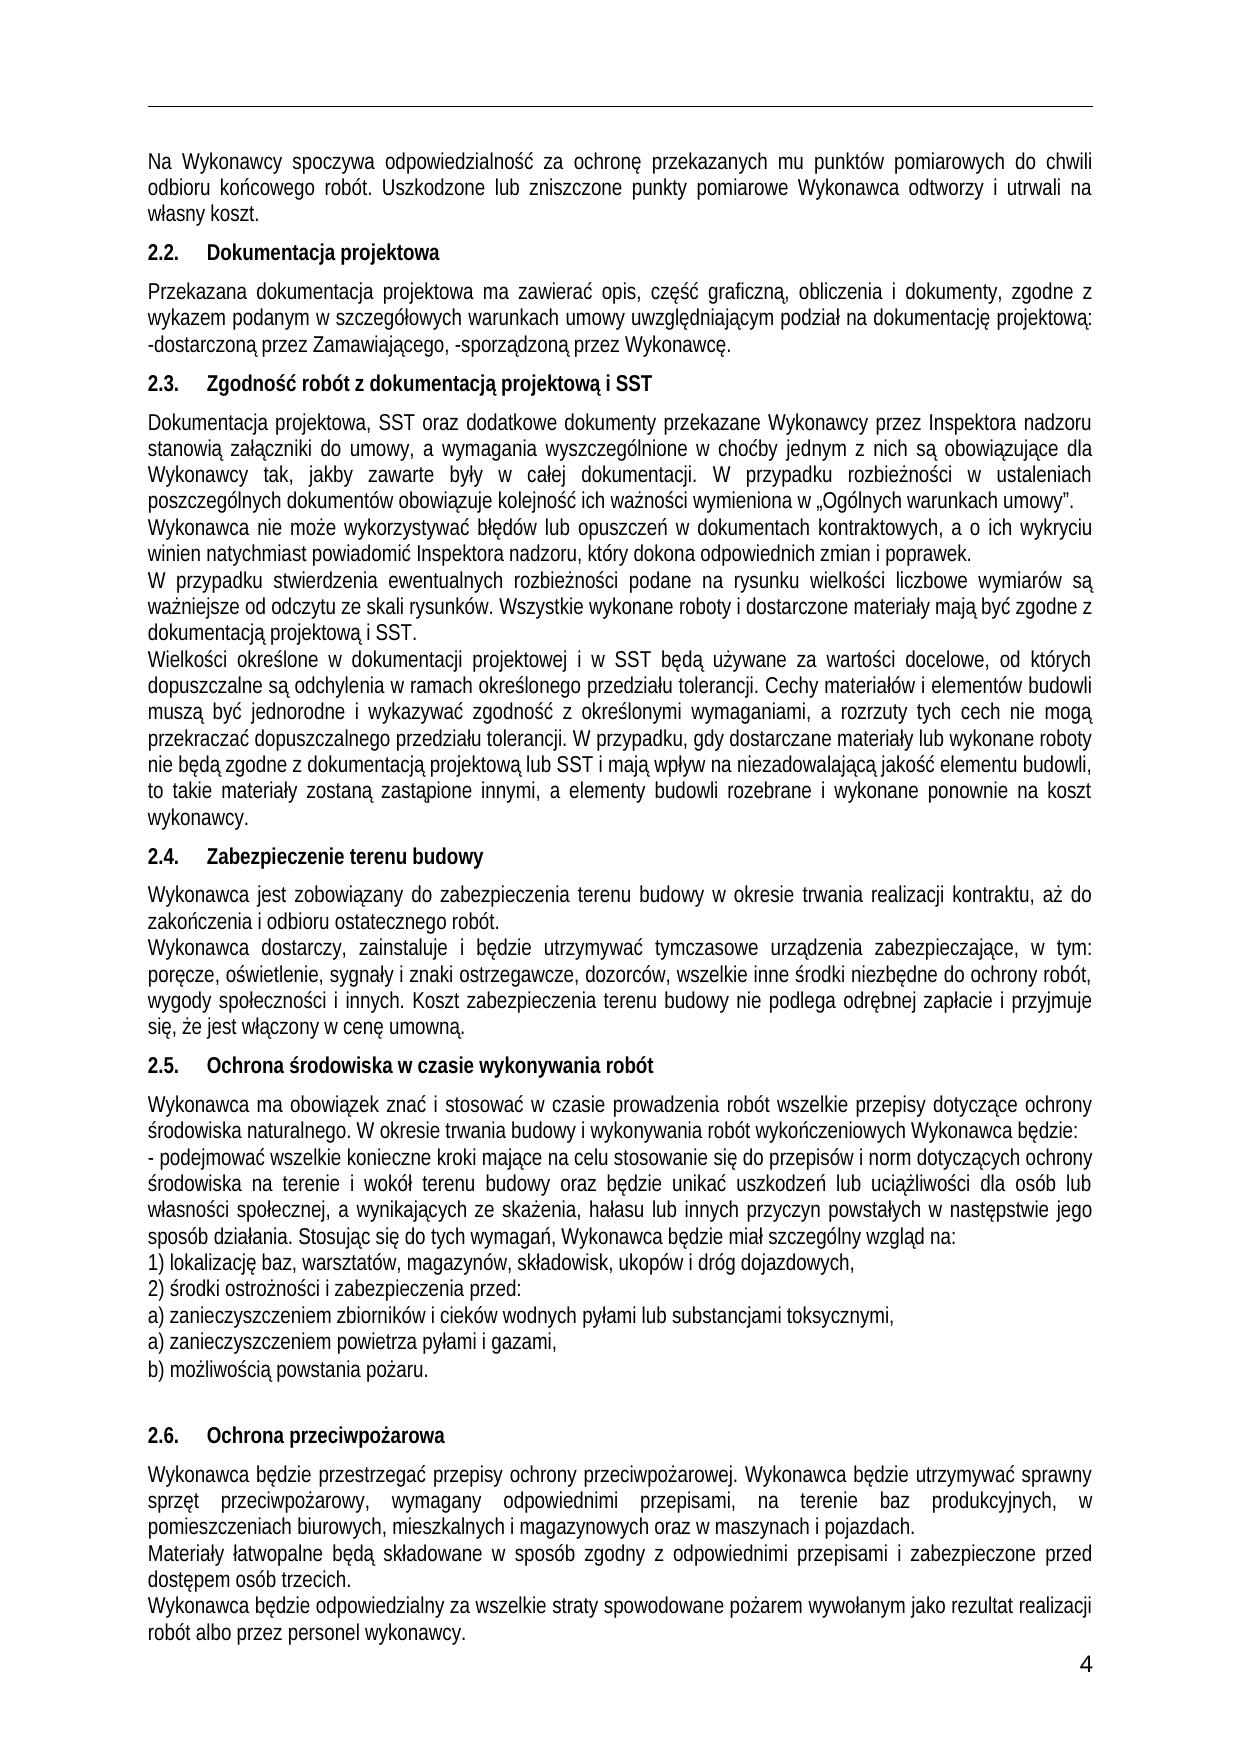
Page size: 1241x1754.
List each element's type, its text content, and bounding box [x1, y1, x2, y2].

text Wykonawca jest zobowiązany do zabezpieczenia terenu budowy w okresie trwania realizacji kontraktu, aż do zakończenia i odbioru ostatecznego robót. [148, 881, 1093, 934]
text b) możliwością powstania pożaru. [148, 1356, 1093, 1383]
text Przekazana dokumentacja projektowa ma zawierać opis, część graficzną, obliczenia i dokumenty, zgodne z wykazem podanym w szczegółowych warunkach umowy uwzględniającym podział na dokumentację projektową: -dostarczoną przez Zamawiającego, -sporządzoną przez Wykonawcę. [148, 278, 1093, 357]
text a) zanieczyszczeniem zbiorników i cieków wodnych pyłami lub substancjami toksycznymi, [148, 1302, 1093, 1328]
text W przypadku stwierdzenia ewentualnych rozbieżności podane na rysunku wielkości liczbowe wymiarów są ważniejsze od odczytu ze skali rysunków. Wszystkie wykonane roboty i dostarczone materiały mają być zgodne z dokumentacją projektową i SST. [148, 567, 1093, 646]
text Wykonawca ma obowiązek znać i stosować w czasie prowadzenia robót wszelkie przepisy dotyczące ochrony środowiska naturalnego. W okresie trwania budowy i wykonywania robót wykończeniowych Wykonawca będzie: [148, 1091, 1093, 1144]
text Wykonawca nie może wykorzystywać błędów lub opuszczeń w dokumentach kontraktowych, a o ich wykryciu winien natychmiast powiadomić Inspektora nadzoru, który dokona odpowiednich zmian i poprawek. [148, 514, 1093, 567]
subtitle Dokumentacja projektowa [148, 239, 1093, 266]
subtitle Ochrona środowiska w czasie wykonywania robót [148, 1052, 1093, 1078]
text Wykonawca będzie przestrzegać przepisy ochrony przeciwpożarowej. Wykonawca będzie utrzymywać sprawny sprzęt przeciwpożarowy, wymagany odpowiednimi przepisami, na terenie baz produkcyjnych, w pomieszczeniach biurowych, mieszkalnych i magazynowych oraz w maszynach i pojazdach. [148, 1461, 1093, 1539]
text Wielkości określone w dokumentacji projektowej i w SST będą używane za wartości docelowe, od których dopuszczalne są odchylenia w ramach określonego przedziału tolerancji. Cechy materiałów i elementów budowli muszą być jednorodne i wykazywać zgodność z określonymi wymaganiami, a rozrzuty tych cech nie mogą przekraczać dopuszczalnego przedziału tolerancji. W przypadku, gdy dostarczane materiały lub wykonane roboty nie będą zgodne z dokumentacją projektową lub SST i mają wpływ na niezadowalającą jakość elementu budowli, to takie materiały zostaną zastąpione innymi, a elementy budowli rozebrane i wykonane ponownie na koszt wykonawcy. [148, 646, 1093, 830]
text 2) środki ostrożności i zabezpieczenia przed: [148, 1275, 1093, 1302]
text Na Wykonawcy spoczywa odpowiedzialność za ochronę przekazanych mu punktów pomiarowych do chwili odbioru końcowego robót. Uszkodzone lub zniszczone punkty pomiarowe Wykonawca odtworzy i utrwali na własny koszt. [148, 148, 1093, 227]
text Dokumentacja projektowa, SST oraz dodatkowe dokumenty przekazane Wykonawcy przez Inspektora nadzoru stanowią załączniki do umowy, a wymagania wyszczególnione w choćby jednym z nich są obowiązujące dla Wykonawcy tak, jakby zawarte były w całej dokumentacji. W przypadku rozbieżności w ustaleniach poszczególnych dokumentów obowiązuje kolejność ich ważności wymieniona w „Ogólnych warunkach umowy”. [148, 408, 1093, 514]
text - podejmować wszelkie konieczne kroki mające na celu stosowanie się do przepisów i norm dotyczących ochrony środowiska na terenie i wokół terenu budowy oraz będzie unikać uszkodzeń lub uciążliwości dla osób lub własności społecznej, a wynikających ze skażenia, hałasu lub innych przyczyn powstałych w następstwie jego sposób działania. Stosując się do tych wymagań, Wykonawca będzie miał szczególny wzgląd na: [148, 1144, 1093, 1249]
text 1) lokalizację baz, warsztatów, magazynów, składowisk, ukopów i dróg dojazdowych, [148, 1249, 1093, 1275]
text Wykonawca dostarczy, zainstaluje i będzie utrzymywać tymczasowe urządzenia zabezpieczające, w tym: poręcze, oświetlenie, sygnały i znaki ostrzegawcze, dozorców, wszelkie inne środki niezbędne do ochrony robót, wygody społeczności i innych. Koszt zabezpieczenia terenu budowy nie podlega odrębnej zapłacie i przyjmuje się, że jest włączony w cenę umowną. [148, 934, 1093, 1039]
subtitle Ochrona przeciwpożarowa [148, 1422, 1093, 1448]
text Materiały łatwopalne będą składowane w sposób zgodny z odpowiednimi przepisami i zabezpieczone przed dostępem osób trzecich. [148, 1539, 1093, 1592]
subtitle Zabezpieczenie terenu budowy [148, 843, 1093, 869]
text a) zanieczyszczeniem powietrza pyłami i gazami, [148, 1328, 1093, 1354]
text Wykonawca będzie odpowiedzialny za wszelkie straty spowodowane pożarem wywołanym jako rezultat realizacji robót albo przez personel wykonawcy. [148, 1592, 1093, 1645]
subtitle Zgodność robót z dokumentacją projektową i SST [148, 369, 1093, 396]
